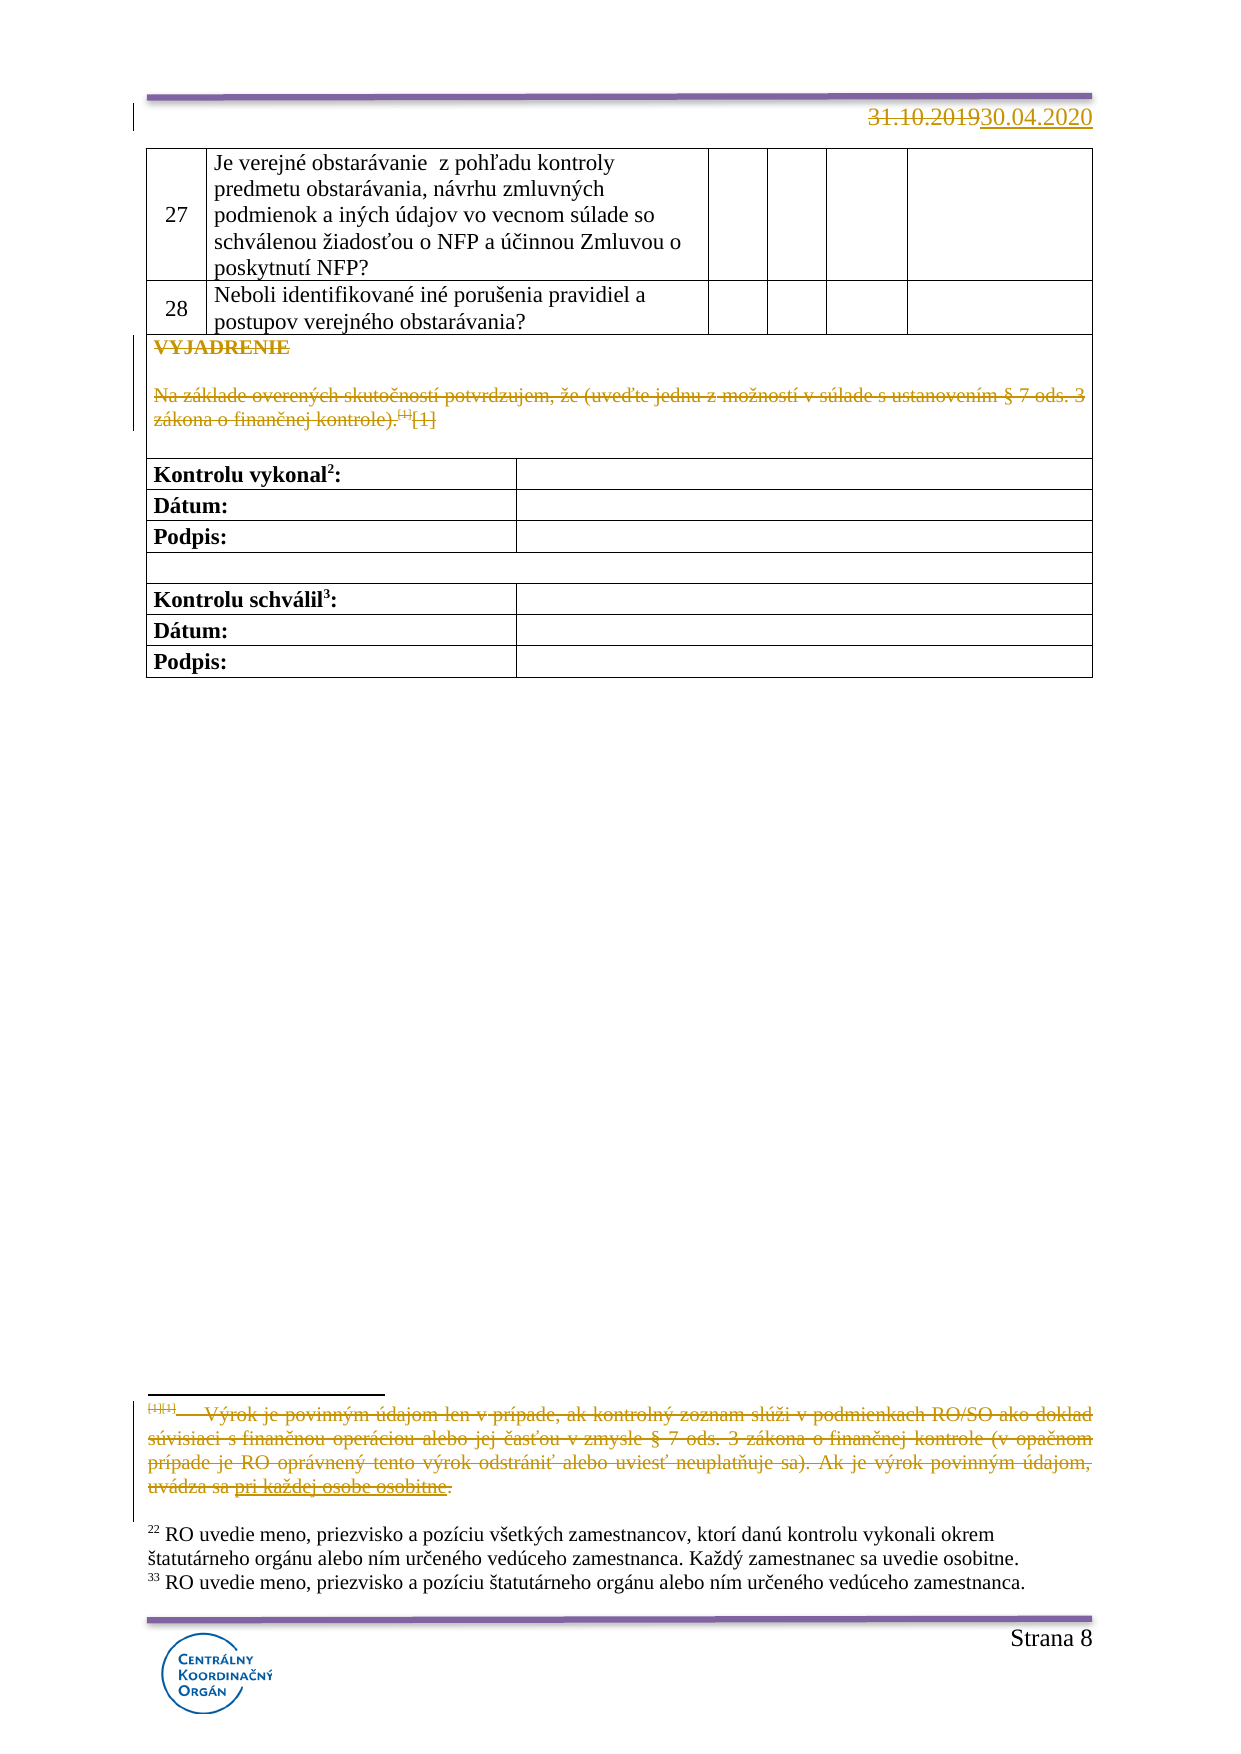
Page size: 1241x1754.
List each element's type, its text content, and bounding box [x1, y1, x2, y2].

table_cell [908, 149, 1092, 280]
table_cell Neboli identifikované iné porušenia pravidiel a postupov verejného obstarávania? [207, 281, 708, 334]
table_cell [768, 149, 826, 280]
table_cell [517, 646, 1092, 677]
table_cell Kontrolu vykonal2: [147, 459, 516, 489]
table_cell Dátum: [147, 490, 516, 520]
table_cell [517, 615, 1092, 645]
table_cell [147, 335, 1092, 458]
table_cell [517, 490, 1092, 520]
table_cell [709, 149, 767, 280]
table_cell [147, 553, 1092, 583]
picture [159, 1631, 272, 1713]
table_cell Podpis: [147, 521, 516, 552]
table_cell [517, 459, 1092, 489]
table_cell [517, 584, 1092, 614]
table_cell [827, 281, 907, 334]
table_cell [517, 521, 1092, 552]
table_cell [768, 281, 826, 334]
table_cell Podpis: [147, 646, 516, 677]
table_cell [827, 149, 907, 280]
table_cell Je verejné obstarávanie z pohľadu kontroly predmetu obstarávania, návrhu zmluvných podmienok a iných údajov vo vecnom súlade so schválenou žiadosťou o NFP a účinnou Zmluvou o poskytnutí NFP? [207, 149, 708, 280]
table_cell Dátum: [147, 615, 516, 645]
table_cell 27 [147, 149, 206, 280]
table_cell [908, 281, 1092, 334]
table_cell 28 [147, 281, 206, 334]
table_cell [709, 281, 767, 334]
table_cell Kontrolu schválil3: [147, 584, 516, 614]
